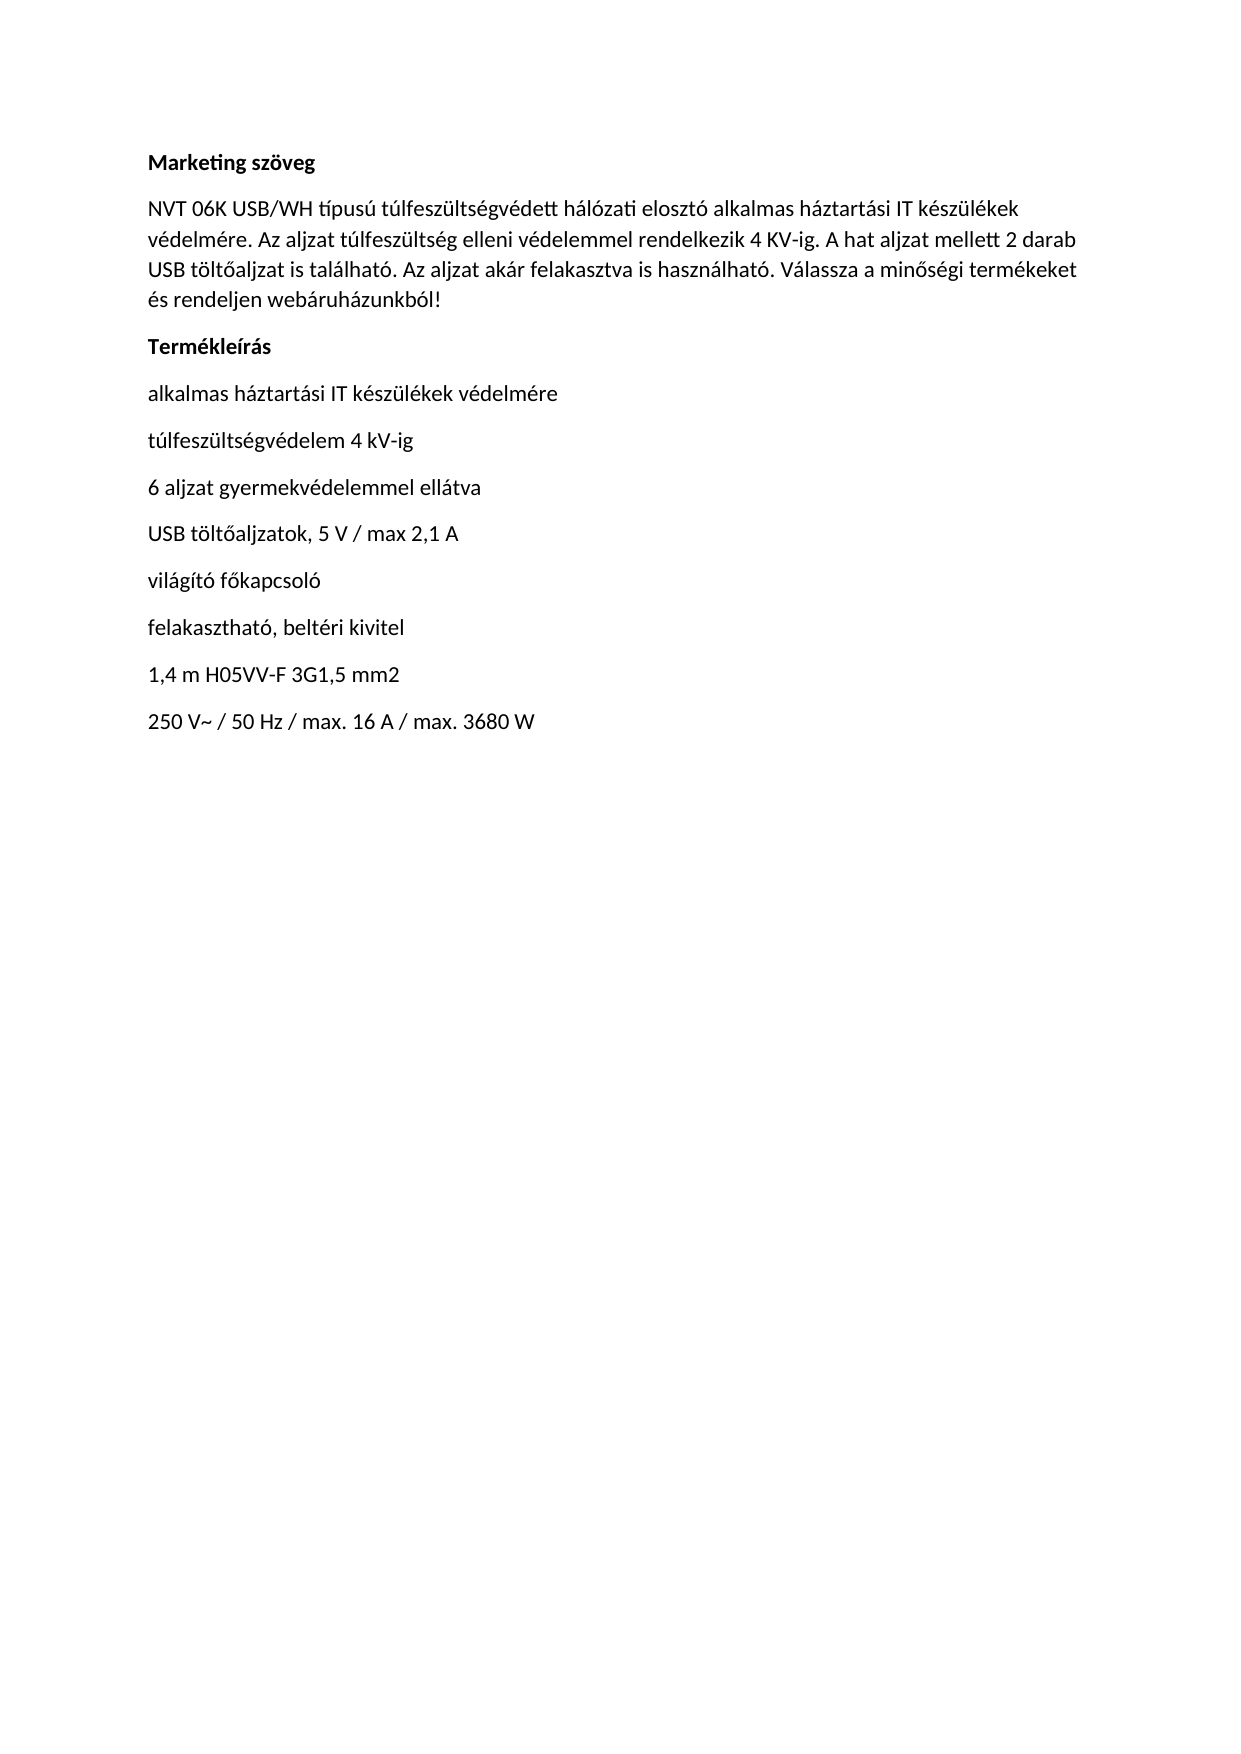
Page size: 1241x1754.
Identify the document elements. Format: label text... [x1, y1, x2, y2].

text Marketing szöveg [148, 148, 1093, 176]
text NVT 06K USB/WH típusú túlfeszültségvédett hálózati elosztó alkalmas háztartási IT készülékek védelmére. Az aljzat túlfeszültség elleni védelemmel rendelkezik 4 KV-ig. A hat aljzat mellett 2 darab USB töltőaljzat is található. Az aljzat akár felakasztva is használható. Válassza a minőségi termékeket és rendeljen webáruházunkból! [148, 194, 1093, 313]
text alkalmas háztartási IT készülékek védelmére [148, 379, 1093, 407]
text 6 aljzat gyermekvédelemmel ellátva [148, 473, 1093, 501]
text felakasztható, beltéri kivitel [148, 613, 1093, 641]
text USB töltőaljzatok, 5 V / max 2,1 A [148, 519, 1093, 547]
text 250 V~ / 50 Hz / max. 16 A / max. 3680 W [148, 707, 1093, 735]
text Termékleírás [148, 332, 1093, 360]
text túlfeszültségvédelem 4 kV-ig [148, 426, 1093, 454]
text 1,4 m H05VV-F 3G1,5 mm2 [148, 660, 1093, 688]
text világító főkapcsoló [148, 566, 1093, 594]
